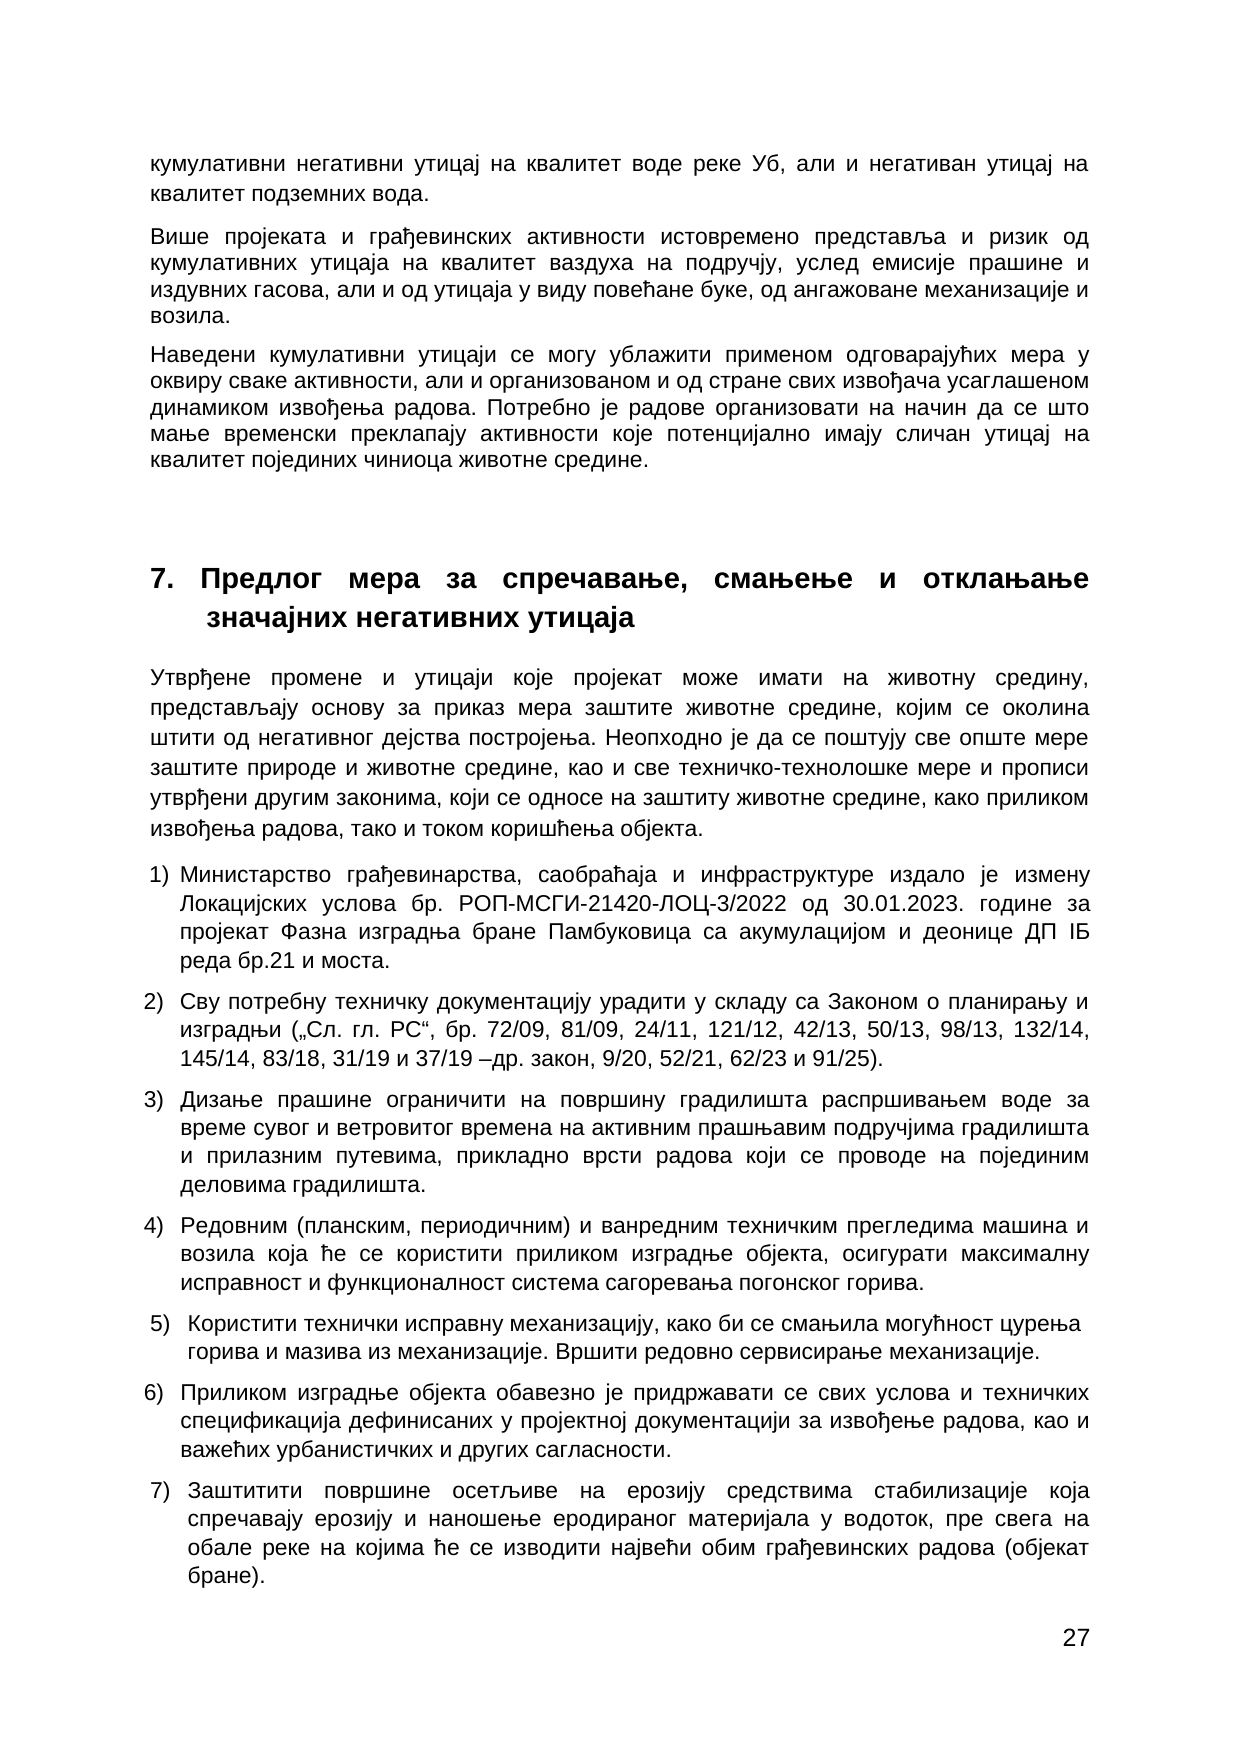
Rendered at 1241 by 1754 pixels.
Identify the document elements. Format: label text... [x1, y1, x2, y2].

text Наведени кумулативни утицаји се могу ублажити применом одговарајућих мера у оквиру сваке активности, али и организованом и од стране свих извођача усаглашеном динамиком извођења радова. Потребно је радове организовати на начин да се што мање временски преклапају активности које потенцијално имају сличан утицај на квалитет појединих чиниоца животне средине. [150, 341, 1090, 473]
subtitle 7. Предлог мера за спречавање, смањење и отклањање значајних негативних утицаја [150, 561, 1090, 633]
text Више пројеката и грађевинских активности истовремено представља и ризик од кумулативних утицаја на квалитет ваздуха на подручју, услед емисије прашине и издувних гасова, али и од утицаја у виду повећане буке, од ангажоване механизације и возила. [150, 223, 1090, 328]
list Редовним (планским, периодичним) и ванредним техничким прегледима машина и возила која ће се користити приликом изградње објекта, осигурати максималну исправност и функционалност система сагоревања погонског горива. [143, 1212, 1090, 1295]
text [150, 150, 1090, 207]
text Утврђене промене и утицаји које пројекат може имати на животну средину, представљају основу за приказ мера заштите животне средине, којим се околина штити од негативног дејства постројења. Неопходно је да се поштују све опште мере заштите природе и животне средине, као и све техничко-технолошке мере и прописи утврђени другим законима, који се односе на заштиту животне средине, како приликом извођења радова, тако и током коришћења објекта. [150, 663, 1090, 841]
list Користити технички исправну механизацију, како би се смањила могућност цурења горива и мазива из механизације. Вршити редовно сервисирање механизације. [150, 1309, 1090, 1364]
list Заштитити површине осетљиве на ерозију средствима стабилизације која спречавају ерозију и наношење еродираног материјала у водоток, пре свега на обале реке на којима ће се изводити највећи обим грађевинских радова (објекат бране). [150, 1477, 1090, 1588]
list Министарство грађевинарства, саобраћаја и инфраструктуре издало је измену Локацијских услова бр. РОП-МСГИ-21420-ЛОЦ-3/2022 од 30.01.2023. године за пројекат Фазна изградња бране Памбуковица са акумулацијом и деонице ДП IБ реда бр.21 и моста. [149, 861, 1090, 973]
list Приликом изградње објекта обавезно је придржавати се свих услова и техничких спецификација дефинисаних у пројектној документацији за извођење радова, као и важећих урбанистичких и других сагласности. [143, 1379, 1090, 1462]
list Сву потребну техничку документацију урадити у складу са Законом о планирању и изградњи („Сл. гл. РС“, бр. 72/09, 81/09, 24/11, 121/12, 42/13, 50/13, 98/13, 132/14, 145/14, 83/18, 31/19 и 37/19 –др. закон, 9/20, 52/21, 62/23 и 91/25). [143, 988, 1090, 1071]
list Дизање прашине ограничити на површину градилишта распршивањем воде за време сувог и ветровитог времена на активним прашњавим подручјима градилишта и прилазним путевима, прикладно врсти радова који се проводе на појединим деловима градилишта. [143, 1086, 1090, 1197]
